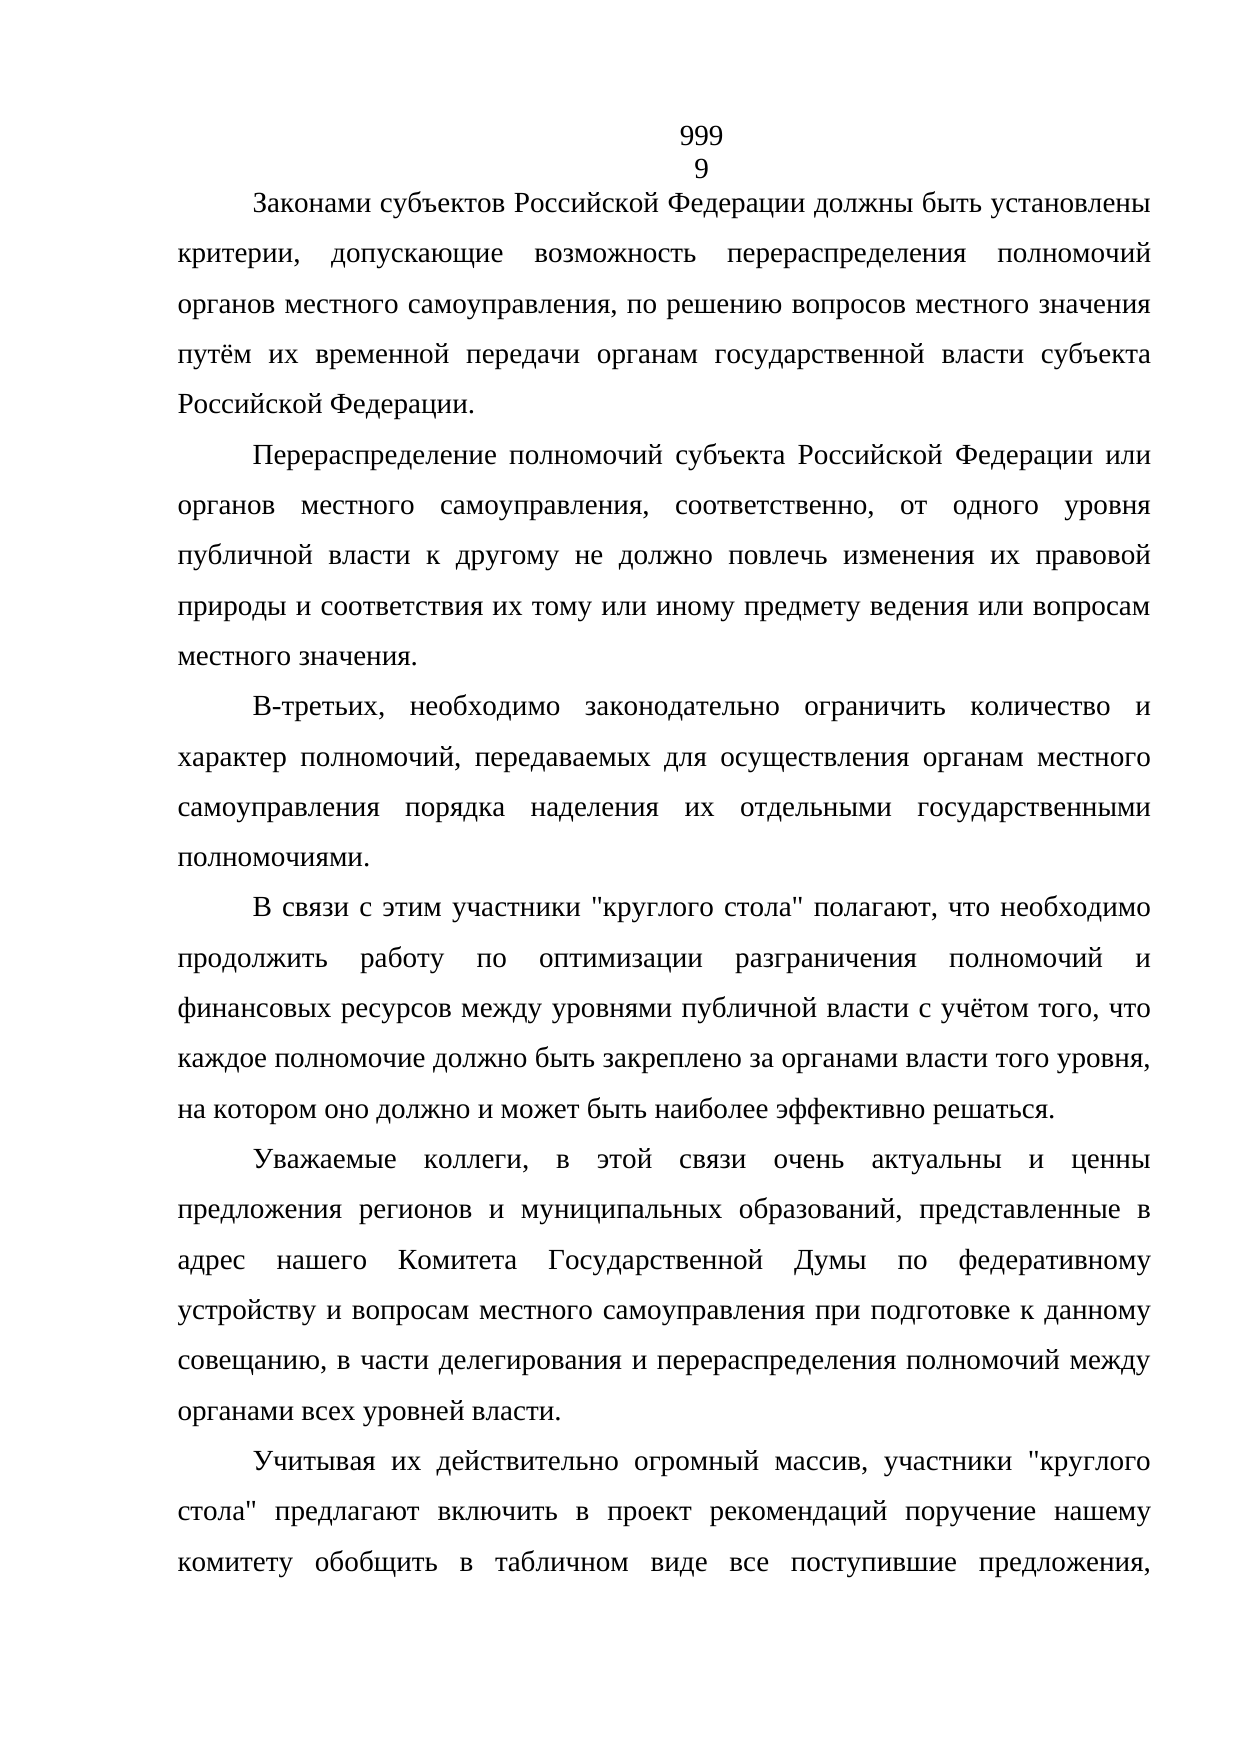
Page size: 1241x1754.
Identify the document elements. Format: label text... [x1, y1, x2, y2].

text В-третьих, необходимо законодательно ограничить количество и характер полномочий, передаваемых для осуществления органам местного самоуправления порядка наделения их отдельными государственными полномочиями. [177, 688, 1152, 873]
text Перераспределение полномочий субъекта Российской Федерации или органов местного самоуправления, соответственно, от одного уровня публичной власти к другому не должно повлечь изменения их правовой природы и соответствия их тому или иному предмету ведения или вопросам местного значения. [177, 437, 1152, 672]
text Уважаемые коллеги, в этой связи очень актуальны и ценны предложения регионов и муниципальных образований, представленные в адрес нашего Комитета Государственной Думы по федеративному устройству и вопросам местного самоуправления при подготовке к данному совещанию, в части делегирования и перераспределения полномочий между органами всех уровней власти. [177, 1141, 1152, 1426]
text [177, 1443, 1152, 1577]
text Законами субъектов Российской Федерации должны быть установлены критерии, допускающие возможность перераспределения полномочий органов местного самоуправления, по решению вопросов местного значения путём их временной передачи органам государственной власти субъекта Российской Федерации. [177, 185, 1152, 420]
text В связи с этим участники "круглого стола" полагают, что необходимо продолжить работу по оптимизации разграничения полномочий и финансовых ресурсов между уровнями публичной власти с учётом того, что каждое полномочие должно быть закреплено за органами власти того уровня, на котором оно должно и может быть наиболее эффективно решаться. [177, 889, 1152, 1124]
